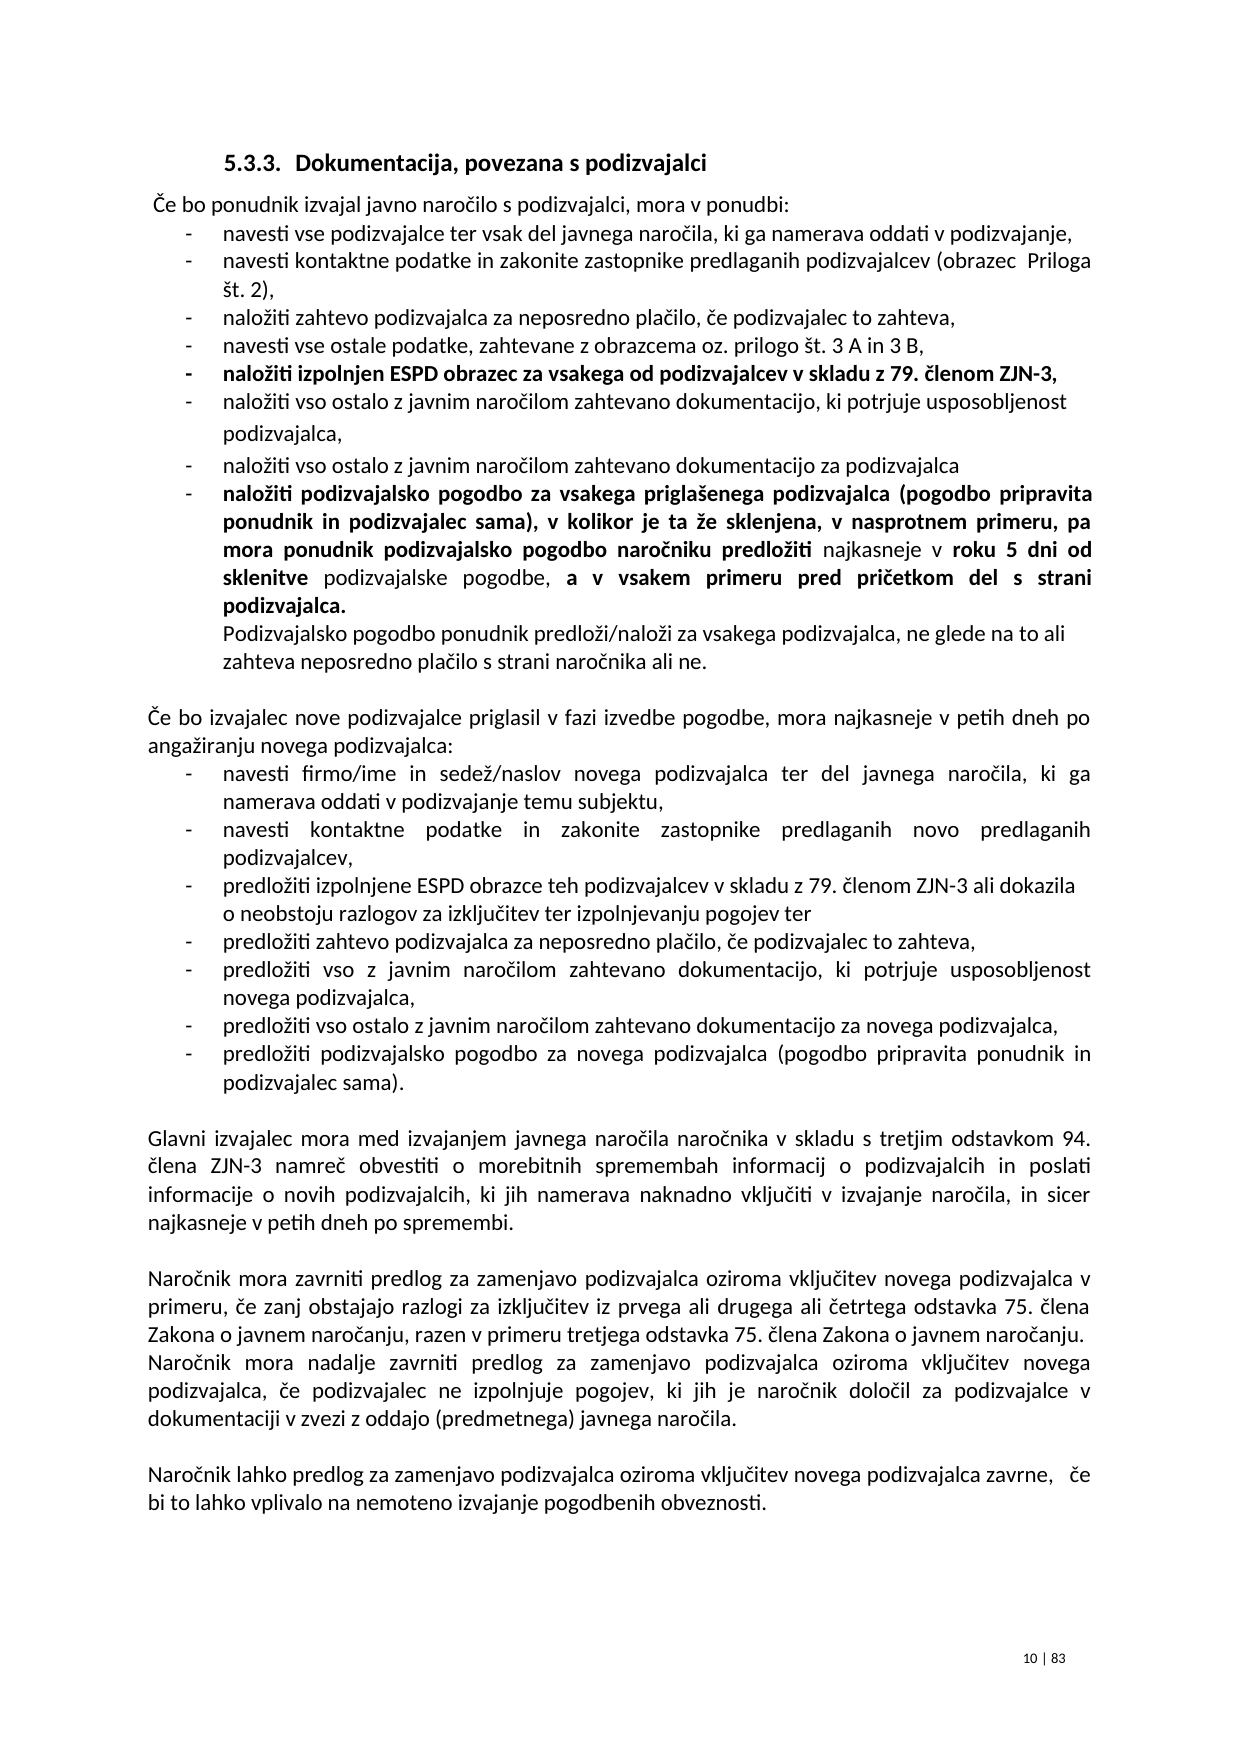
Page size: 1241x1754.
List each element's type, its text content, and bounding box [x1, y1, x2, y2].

text Če bo izvajalec nove podizvajalce priglasil v fazi izvedbe pogodbe, mora najkasneje v petih dneh po angažiranju novega podizvajalca: [148, 703, 1093, 759]
list navesti kontaktne podatke in zakonite zastopnike predlaganih podizvajalcev (obrazec Priloga št. 2), [185, 247, 1093, 303]
list naložiti vso ostalo z javnim naročilom zahtevano dokumentacijo, ki potrjuje usposobljenost podizvajalca, [185, 387, 1093, 447]
subtitle Dokumentacija, povezana s podizvajalci [223, 148, 1093, 178]
list navesti firmo/ime in sedež/naslov novega podizvajalca ter del javnega naročila, ki ga namerava oddati v podizvajanje temu subjektu, [185, 759, 1093, 815]
list predložiti izpolnjene ESPD obrazce teh podizvajalcev v skladu z 79. členom ZJN-3 ali dokazila o neobstoju razlogov za izključitev ter izpolnjevanju pogojev ter [185, 871, 1093, 927]
list predložiti vso ostalo z javnim naročilom zahtevano dokumentacijo za novega podizvajalca, [185, 1012, 1093, 1039]
text Naročnik mora nadalje zavrniti predlog za zamenjavo podizvajalca oziroma vključitev novega podizvajalca, če podizvajalec ne izpolnjuje pogojev, ki jih je naročnik določil za podizvajalce v dokumentaciji v zvezi z oddajo (predmetnega) javnega naročila. [148, 1348, 1093, 1432]
list predložiti podizvajalsko pogodbo za novega podizvajalca (pogodbo pripravita ponudnik in podizvajalec sama). [185, 1039, 1093, 1096]
text Glavni izvajalec mora med izvajanjem javnega naročila naročnika v skladu s tretjim odstavkom 94. člena ZJN-3 namreč obvestiti o morebitnih spremembah informacij o podizvajalcih in poslati informacije o novih podizvajalcih, ki jih namerava naknadno vključiti v izvajanje naročila, in sicer najkasneje v petih dneh po spremembi. [148, 1124, 1093, 1236]
list naložiti podizvajalsko pogodbo za vsakega priglašenega podizvajalca (pogodbo pripravita ponudnik in podizvajalec sama), v kolikor je ta že sklenjena, v nasprotnem primeru, pa mora ponudnik podizvajalsko pogodbo naročniku predložiti najkasneje v roku 5 dni od sklenitve podizvajalske pogodbe, a v vsakem primeru pred pričetkom del s strani podizvajalca. [185, 479, 1093, 619]
list predložiti zahtevo podizvajalca za neposredno plačilo, če podizvajalec to zahteva, [185, 927, 1093, 956]
list naložiti vso ostalo z javnim naročilom zahtevano dokumentacijo za podizvajalca [185, 451, 1093, 479]
list navesti kontaktne podatke in zakonite zastopnike predlaganih novo predlaganih podizvajalcev, [185, 815, 1093, 871]
list navesti vse ostale podatke, zahtevane z obrazcema oz. prilogo št. 3 A in 3 B, [185, 331, 1093, 359]
text Naročnik lahko predlog za zamenjavo podizvajalca oziroma vključitev novega podizvajalca zavrne, če bi to lahko vplivalo na nemoteno izvajanje pogodbenih obveznosti. [148, 1460, 1093, 1516]
text Če bo ponudnik izvajal javno naročilo s podizvajalci, mora v ponudbi: [148, 191, 1093, 219]
list naložiti zahtevo podizvajalca za neposredno plačilo, če podizvajalec to zahteva, [185, 303, 1093, 331]
list navesti vse podizvajalce ter vsak del javnega naročila, ki ga namerava oddati v podizvajanje, [185, 219, 1093, 247]
list predložiti vso z javnim naročilom zahtevano dokumentacijo, ki potrjuje usposobljenost novega podizvajalca, [185, 956, 1093, 1012]
text Naročnik mora zavrniti predlog za zamenjavo podizvajalca oziroma vključitev novega podizvajalca v primeru, če zanj obstajajo razlogi za izključitev iz prvega ali drugega ali četrtega odstavka 75. člena Zakona o javnem naročanju, razen v primeru tretjega odstavka 75. člena Zakona o javnem naročanju. [148, 1264, 1093, 1348]
list naložiti izpolnjen ESPD obrazec za vsakega od podizvajalcev v skladu z 79. členom ZJN-3, [185, 359, 1093, 387]
text Podizvajalsko pogodbo ponudnik predloži/naloži za vsakega podizvajalca, ne glede na to ali zahteva neposredno plačilo s strani naročnika ali ne. [223, 619, 1093, 675]
